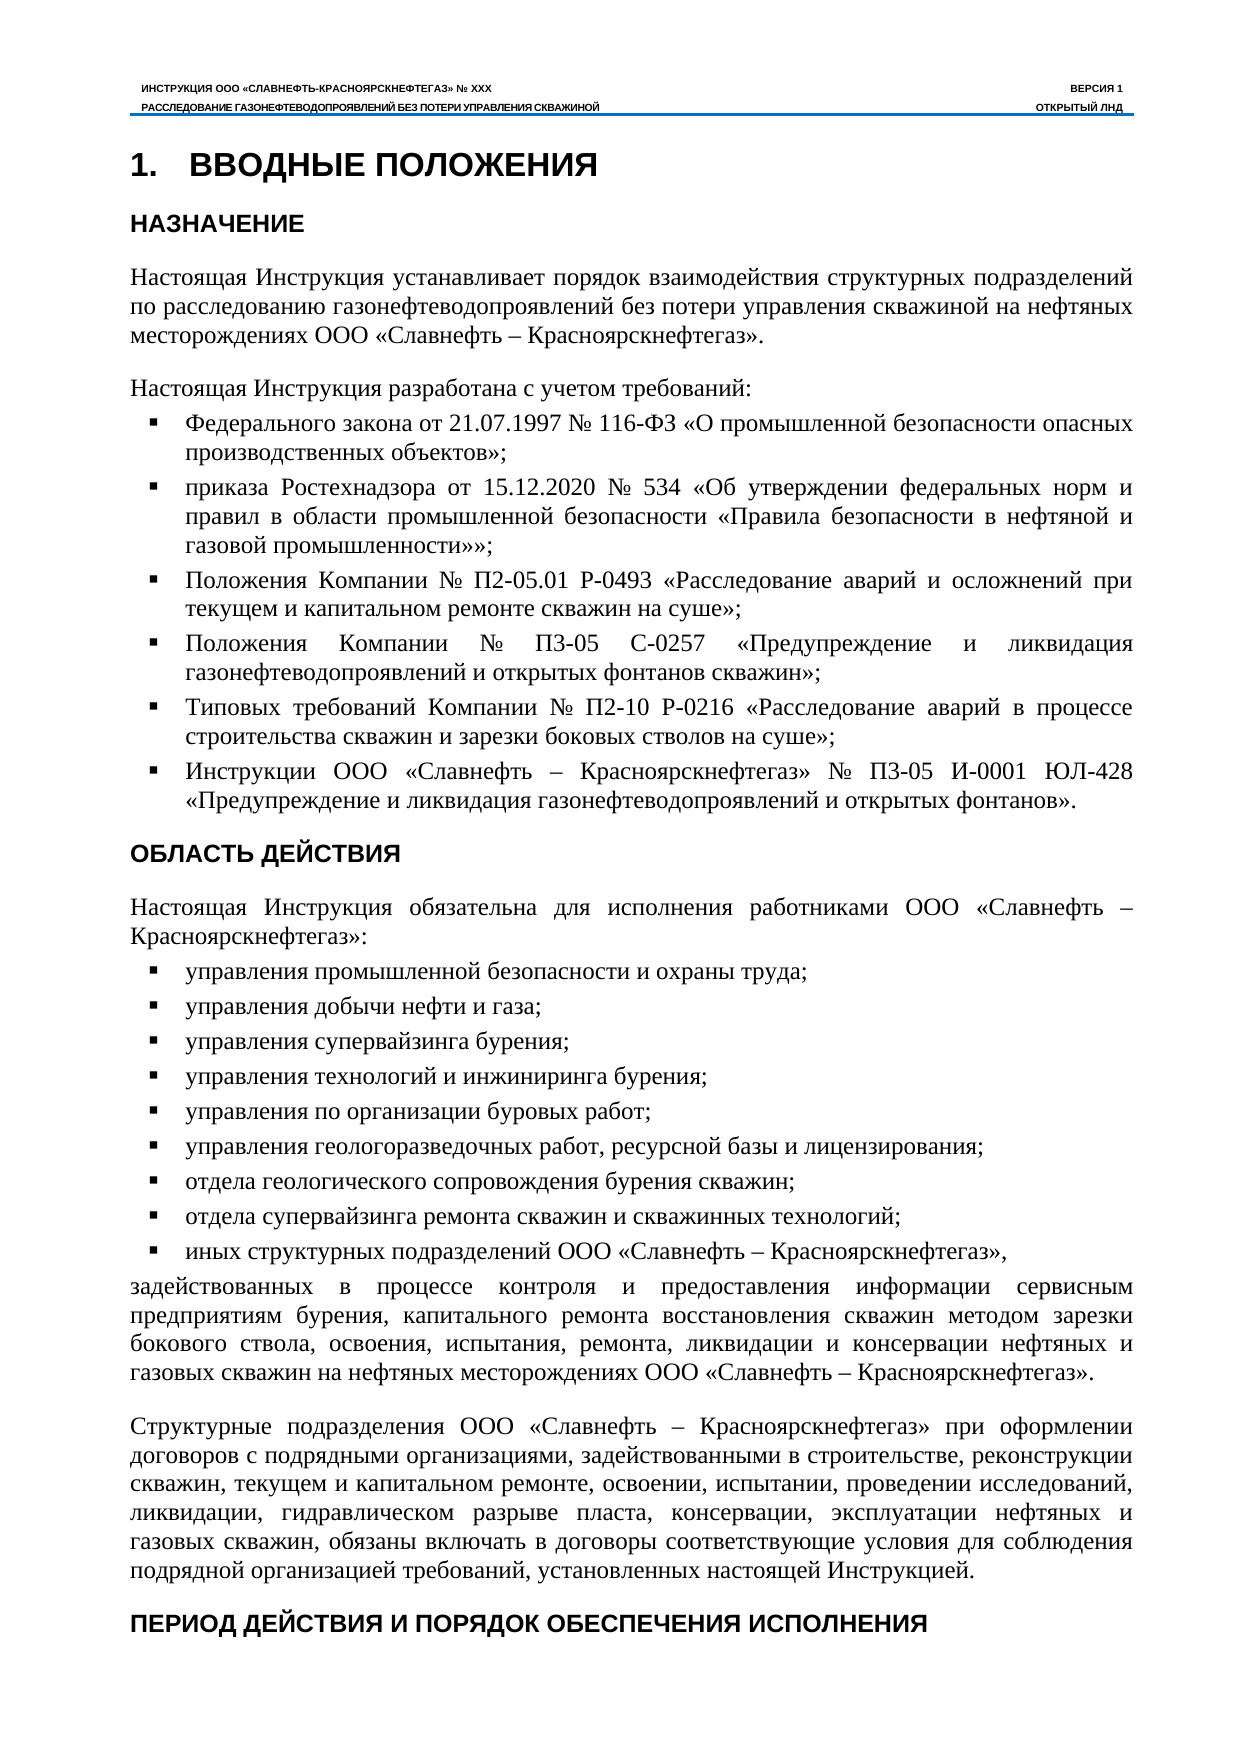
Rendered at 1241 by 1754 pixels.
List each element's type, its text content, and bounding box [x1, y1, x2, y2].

subtitle НАЗНАЧЕНИЕ [130, 208, 1134, 237]
text Настоящая Инструкция разработана с учетом требований: [130, 373, 1134, 402]
subtitle ВВОДНЫЕ ПОЛОЖЕНИЯ [130, 145, 1134, 183]
text Настоящая Инструкция устанавливает порядок взаимодействия структурных подразделений по расследованию газонефтеводопроявлений без потери управления скважиной на нефтяных месторождениях ООО «Славнефть – Красноярскнефтегаз». [130, 262, 1134, 348]
list Федерального закона от 21.07.1997 № 116-ФЗ «О промышленной безопасности опасных производственных объектов»; [148, 408, 1134, 466]
subtitle ПЕРИОД ДЕЙСТВИЯ И ПОРЯДОК ОБЕСПЕЧЕНИЯ ИСПОЛНЕНИЯ [130, 1608, 1134, 1637]
list Инструкции ООО «Славнефть – Красноярскнефтегаз» № П3-05 И-0001 ЮЛ-428 «Предупреждение и ликвидация газонефтеводопроявлений и открытых фонтанов». [148, 756, 1134, 813]
list Положения Компании № П2-05.01 Р-0493 «Расследование аварий и осложнений при текущем и капитальном ремонте скважин на суше»; [148, 565, 1134, 622]
list управления по организации буровых работ; [148, 1096, 1134, 1125]
list управления геологоразведочных работ, ресурсной базы и лицензирования; [148, 1131, 1134, 1160]
list приказа Ростехнадзора от 15.12.2020 № 534 «Об утверждении федеральных норм и правил в области промышленной безопасности «Правила безопасности в нефтяной и газовой промышленности»»; [148, 472, 1134, 558]
list управления супервайзинга бурения; [148, 1026, 1134, 1055]
text Настоящая Инструкция обязательна для исполнения работниками ООО «Славнефть – Красноярскнефтегаз»: [130, 892, 1134, 950]
list Положения Компании № П3-05 С-0257 «Предупреждение и ликвидация газонефтеводопроявлений и открытых фонтанов скважин»; [148, 628, 1134, 686]
text задействованных в процессе контроля и предоставления информации сервисным предприятиям бурения, капитального ремонта восстановления скважин методом зарезки бокового ствола, освоения, испытания, ремонта, ликвидации и консервации нефтяных и газовых скважин на нефтяных месторождениях ООО «Славнефть – Красноярскнефтегаз». [130, 1271, 1134, 1386]
text Структурные подразделения ООО «Славнефть – Красноярскнефтегаз» при оформлении договоров с подрядными организациями, задействованными в строительстве, реконструкции скважин, текущем и капитальном ремонте, освоении, испытании, проведении исследований, ликвидации, гидравлическом разрыве пласта, консервации, эксплуатации нефтяных и газовых скважин, обязаны включать в договоры соответствующие условия для соблюдения подрядной организацией требований, установленных настоящей Инструкцией. [130, 1411, 1134, 1583]
list управления технологий и инжиниринга бурения; [148, 1061, 1134, 1090]
list Типовых требований Компании № П2-10 Р-0216 «Расследование аварий в процессе строительства скважин и зарезки боковых стволов на суше»; [148, 692, 1134, 750]
list управления промышленной безопасности и охраны труда; [148, 956, 1134, 985]
list иных структурных подразделений ООО «Славнефть – Красноярскнефтегаз», [148, 1236, 1134, 1265]
list отдела геологического сопровождения бурения скважин; [148, 1166, 1134, 1195]
subtitle ОБЛАСТЬ ДЕЙСТВИЯ [130, 838, 1134, 867]
list управления добычи нефти и газа; [148, 991, 1134, 1020]
list отдела супервайзинга ремонта скважин и скважинных технологий; [148, 1201, 1134, 1230]
